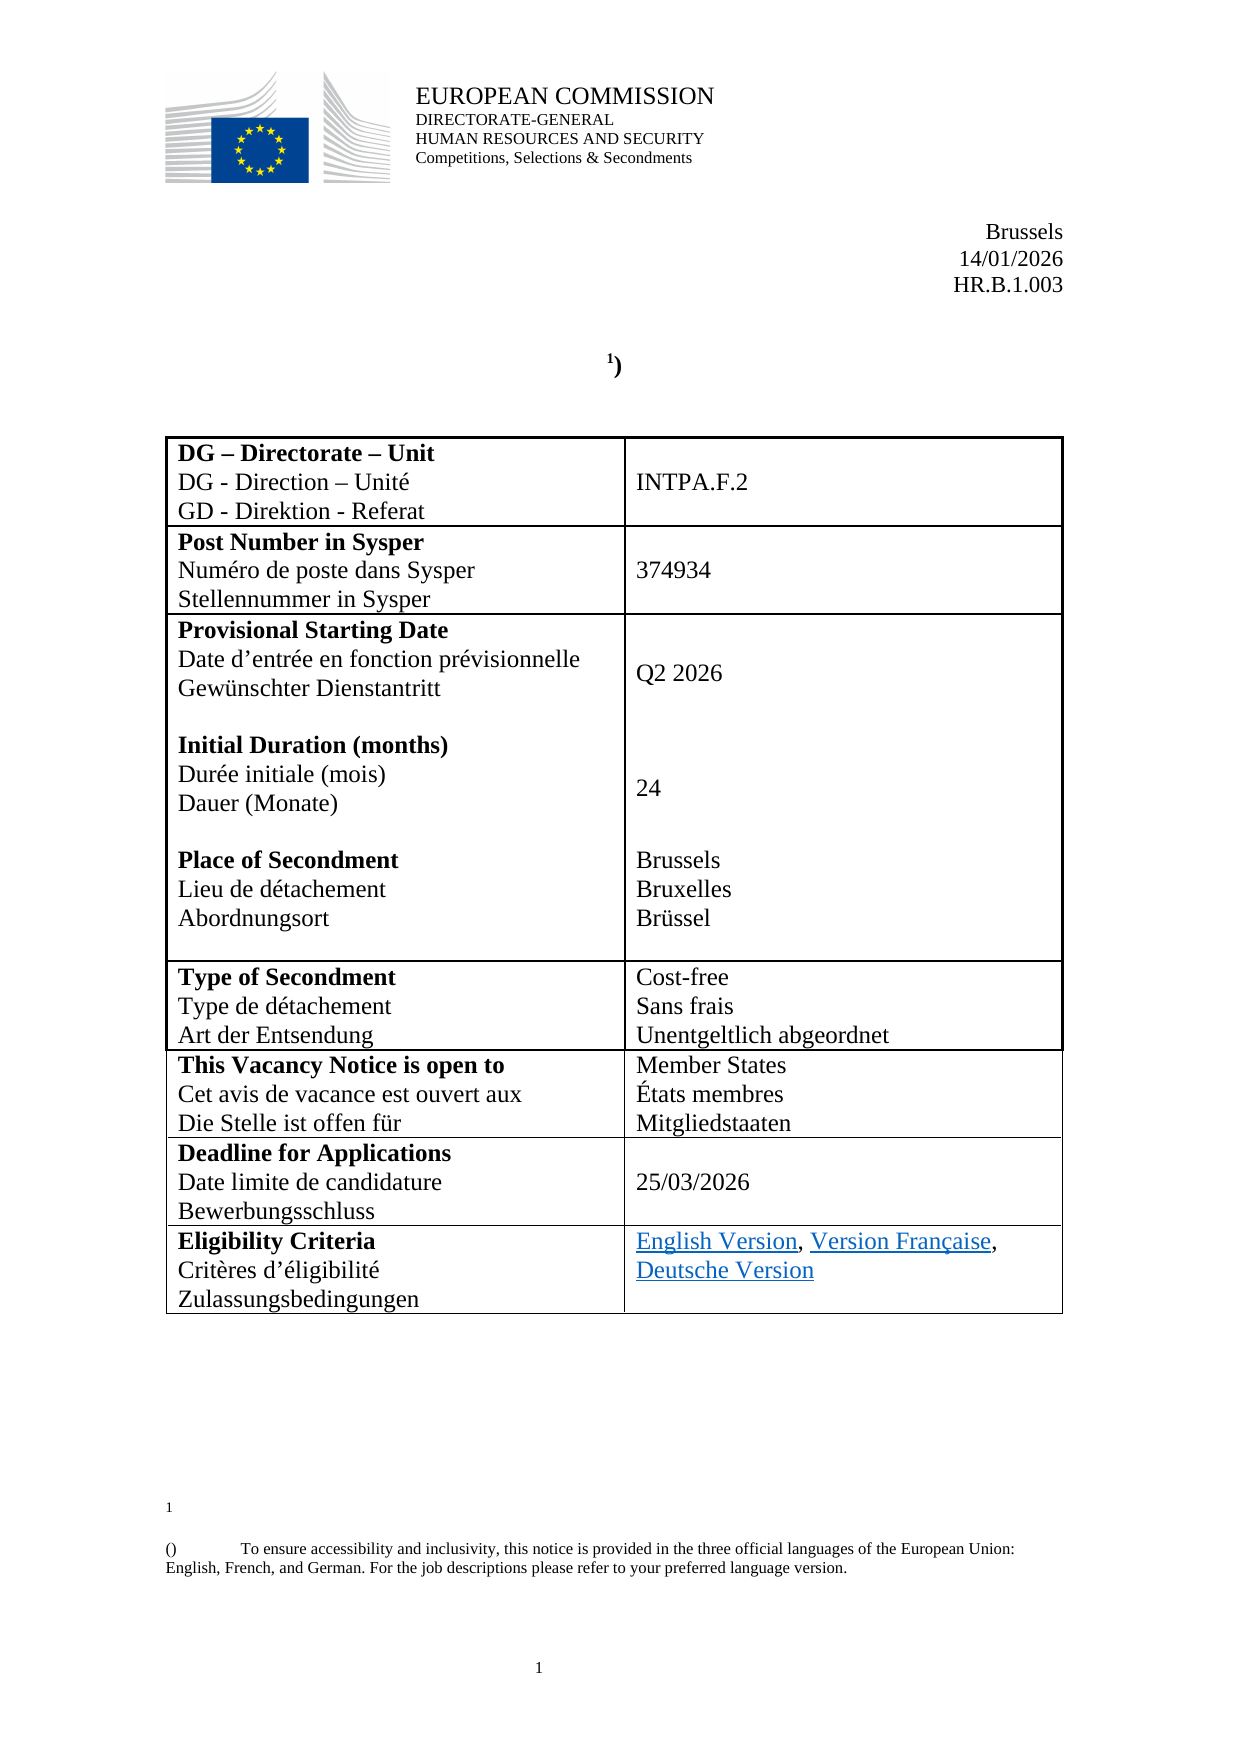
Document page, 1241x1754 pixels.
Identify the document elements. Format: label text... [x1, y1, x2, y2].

table_cell This Vacancy Notice is open to Cet avis de vacance est ouvert aux Die Stelle ist offen für [167, 1051, 624, 1137]
table_header DG – Directorate – Unit DG - Direction – Unité GD - Direktion - Referat [168, 439, 624, 525]
table_cell Type of Secondment Type de détachement Art der Entsendung [168, 962, 624, 1048]
table_cell 24 [626, 730, 1061, 845]
table_cell Provisional Starting Date Date d’entrée en fonction prévisionnelle Gewünschter Dienstantritt [168, 615, 624, 730]
table_cell Brussels Bruxelles Brüssel [626, 845, 1061, 960]
text 14/01/2026 [165, 245, 1063, 271]
table_cell Place of Secondment Lieu de détachement Abordnungsort [168, 845, 624, 960]
table_cell Deadline for Applications Date limite de candidature Bewerbungsschluss [167, 1138, 624, 1224]
text Brussels [165, 134, 1063, 245]
table_cell Member States États membres Mitgliedstaaten [625, 1051, 1062, 1137]
table_cell Cost-free Sans frais Unentgeltlich abgeordnet [626, 962, 1061, 1048]
table_cell Q2 2026 [626, 615, 1061, 730]
table_cell Initial Duration (months) Durée initiale (mois) Dauer (Monate) [168, 730, 624, 845]
table_cell 374934 [626, 527, 1061, 613]
text HR.B.1.003 [165, 271, 1063, 297]
table_cell English Version, Version Française, Deutsche Version [625, 1225, 1062, 1312]
table_cell Post Number in Sysper Numéro de poste dans Sysper Stellennummer in Sysper [168, 527, 624, 613]
table_cell 25/03/2026 [625, 1137, 1062, 1224]
table_cell Eligibility Criteria Critères d’éligibilité Zulassungsbedingungen [167, 1226, 624, 1312]
table_header INTPA.F.2 [626, 439, 1061, 525]
picture [165, 71, 391, 183]
